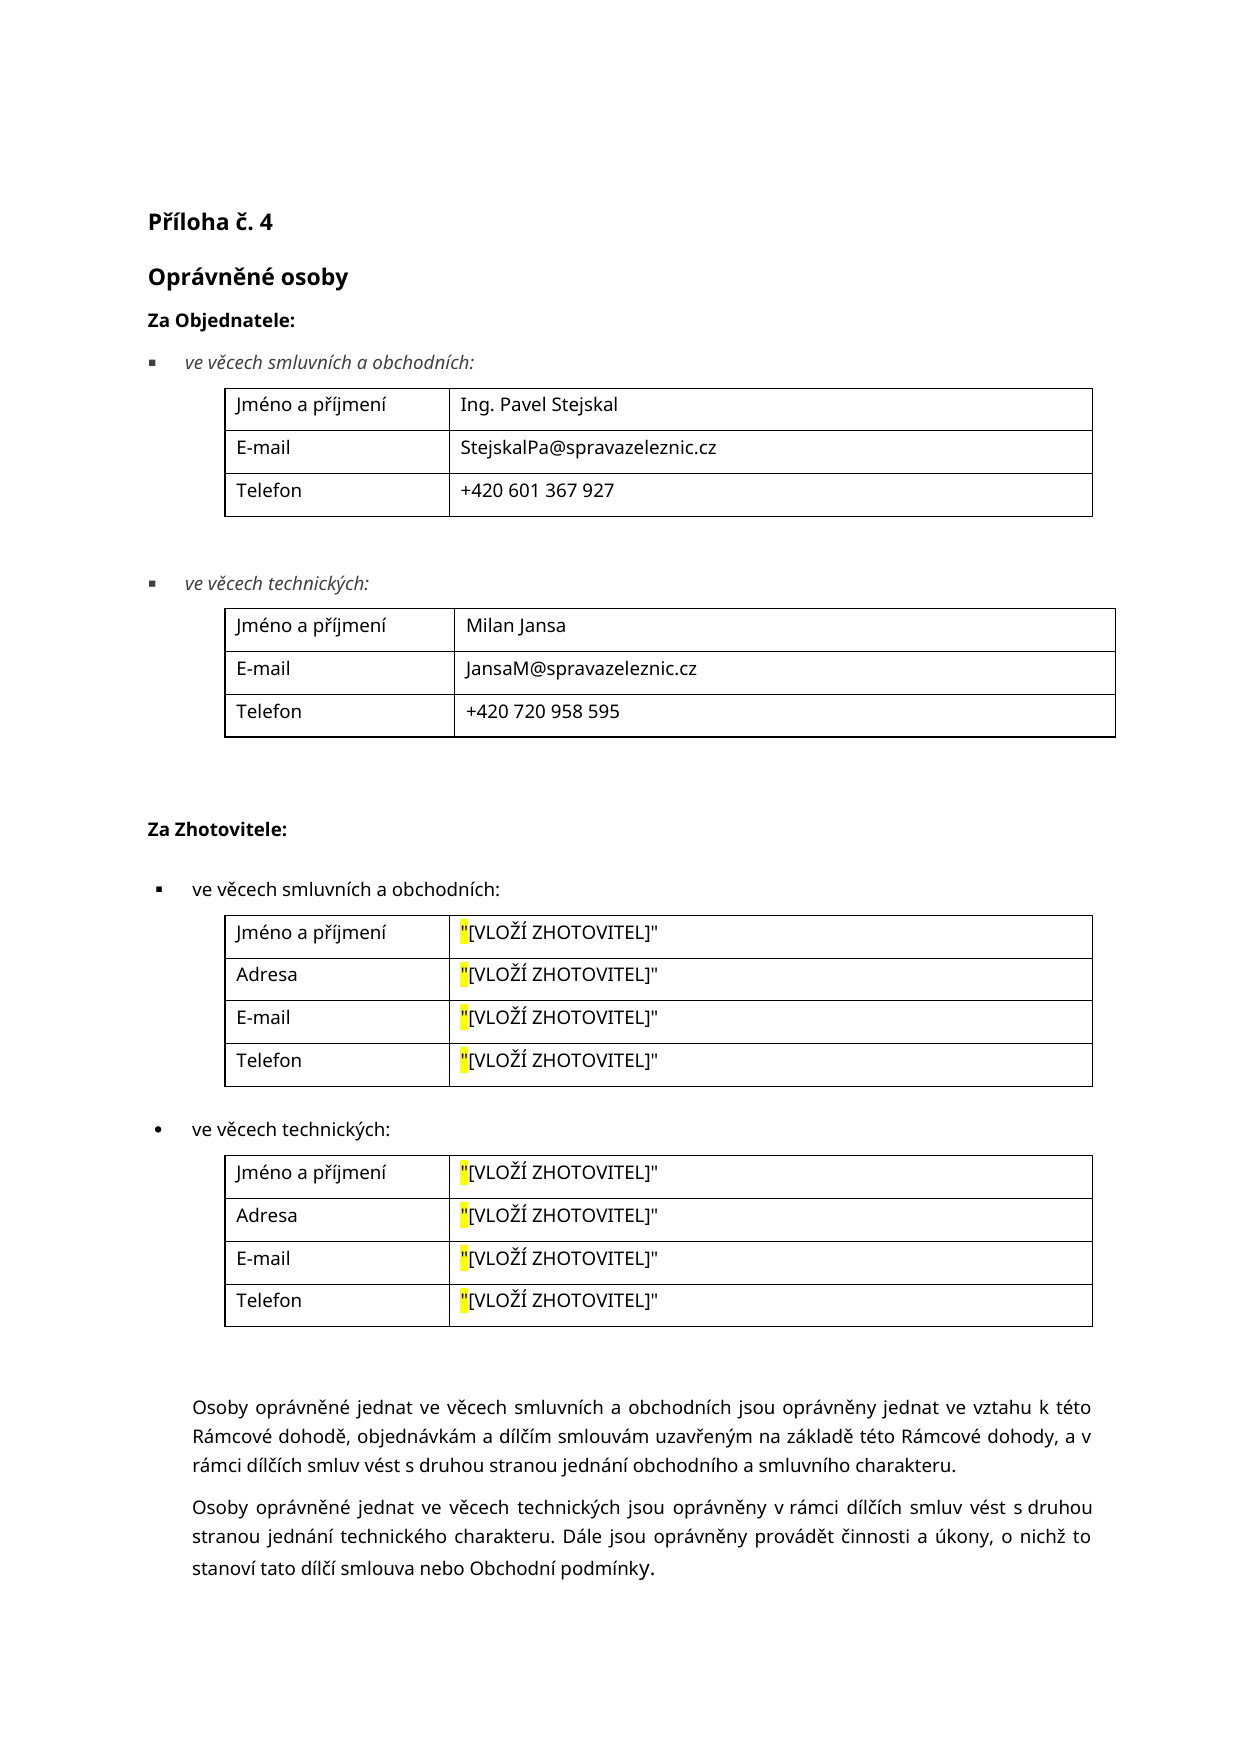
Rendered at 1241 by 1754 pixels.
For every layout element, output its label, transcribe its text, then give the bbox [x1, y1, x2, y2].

table_cell Telefon [226, 1044, 449, 1086]
table_cell Adresa [226, 959, 449, 1000]
table_cell E-mail [226, 431, 449, 473]
text Oprávněné osoby [148, 262, 1093, 292]
table_header Milan Jansa [455, 609, 1115, 651]
table_cell Telefon [226, 695, 454, 736]
table_header Jméno a příjmení [226, 609, 454, 651]
list ve věcech technických: [155, 1112, 1093, 1143]
table_cell [450, 1242, 1092, 1283]
table_cell Adresa [226, 1199, 449, 1241]
text Osoby oprávněné jednat ve věcech technických jsou oprávněny v rámci dílčích smluv vést s druhou stranou jednání technického charakteru. Dále jsou oprávněny provádět činnosti a úkony, o nichž to stanoví tato dílčí smlouva nebo Obchodní podmínky. [192, 1494, 1093, 1582]
table_header [450, 916, 1092, 957]
table_cell +420 720 958 595 [455, 695, 1115, 736]
table_header Ing. Pavel Stejskal [450, 389, 1092, 430]
table_cell Telefon [226, 1285, 449, 1326]
table_cell [450, 1001, 1092, 1043]
table_header [450, 1156, 1092, 1198]
table_cell [450, 1199, 1092, 1241]
text Příloha č. 4 [148, 206, 1093, 237]
table_cell [450, 959, 1092, 1000]
table_cell E-mail [226, 652, 454, 694]
table_cell StejskalPa@spravazeleznic.cz [450, 431, 1092, 473]
subtitle ve věcech smluvních a obchodních: [148, 346, 1093, 375]
table_header Jméno a příjmení [226, 916, 449, 957]
table_cell +420 601 367 927 [450, 474, 1092, 516]
table_cell E-mail [226, 1001, 449, 1043]
text Za Objednatele: [148, 304, 1093, 333]
table_cell [450, 1285, 1092, 1326]
text Osoby oprávněné jednat ve věcech smluvních a obchodních jsou oprávněny jednat ve vztahu k této Rámcové dohodě, objednávkám a dílčím smlouvám uzavřeným na základě této Rámcové dohody, a v rámci dílčích smluv vést s druhou stranou jednání obchodního a smluvního charakteru. [192, 1394, 1093, 1478]
table_cell JansaM@spravazeleznic.cz [455, 652, 1115, 694]
table_header Jméno a příjmení [226, 1156, 449, 1198]
list ve věcech smluvních a obchodních: [154, 871, 1093, 902]
table_header Jméno a příjmení [226, 389, 449, 430]
subtitle ve věcech technických: [148, 567, 1093, 596]
table_cell [450, 1044, 1092, 1086]
table_cell E-mail [226, 1242, 449, 1283]
table_cell Telefon [226, 474, 449, 516]
text Za Zhotovitele: [148, 817, 1093, 842]
